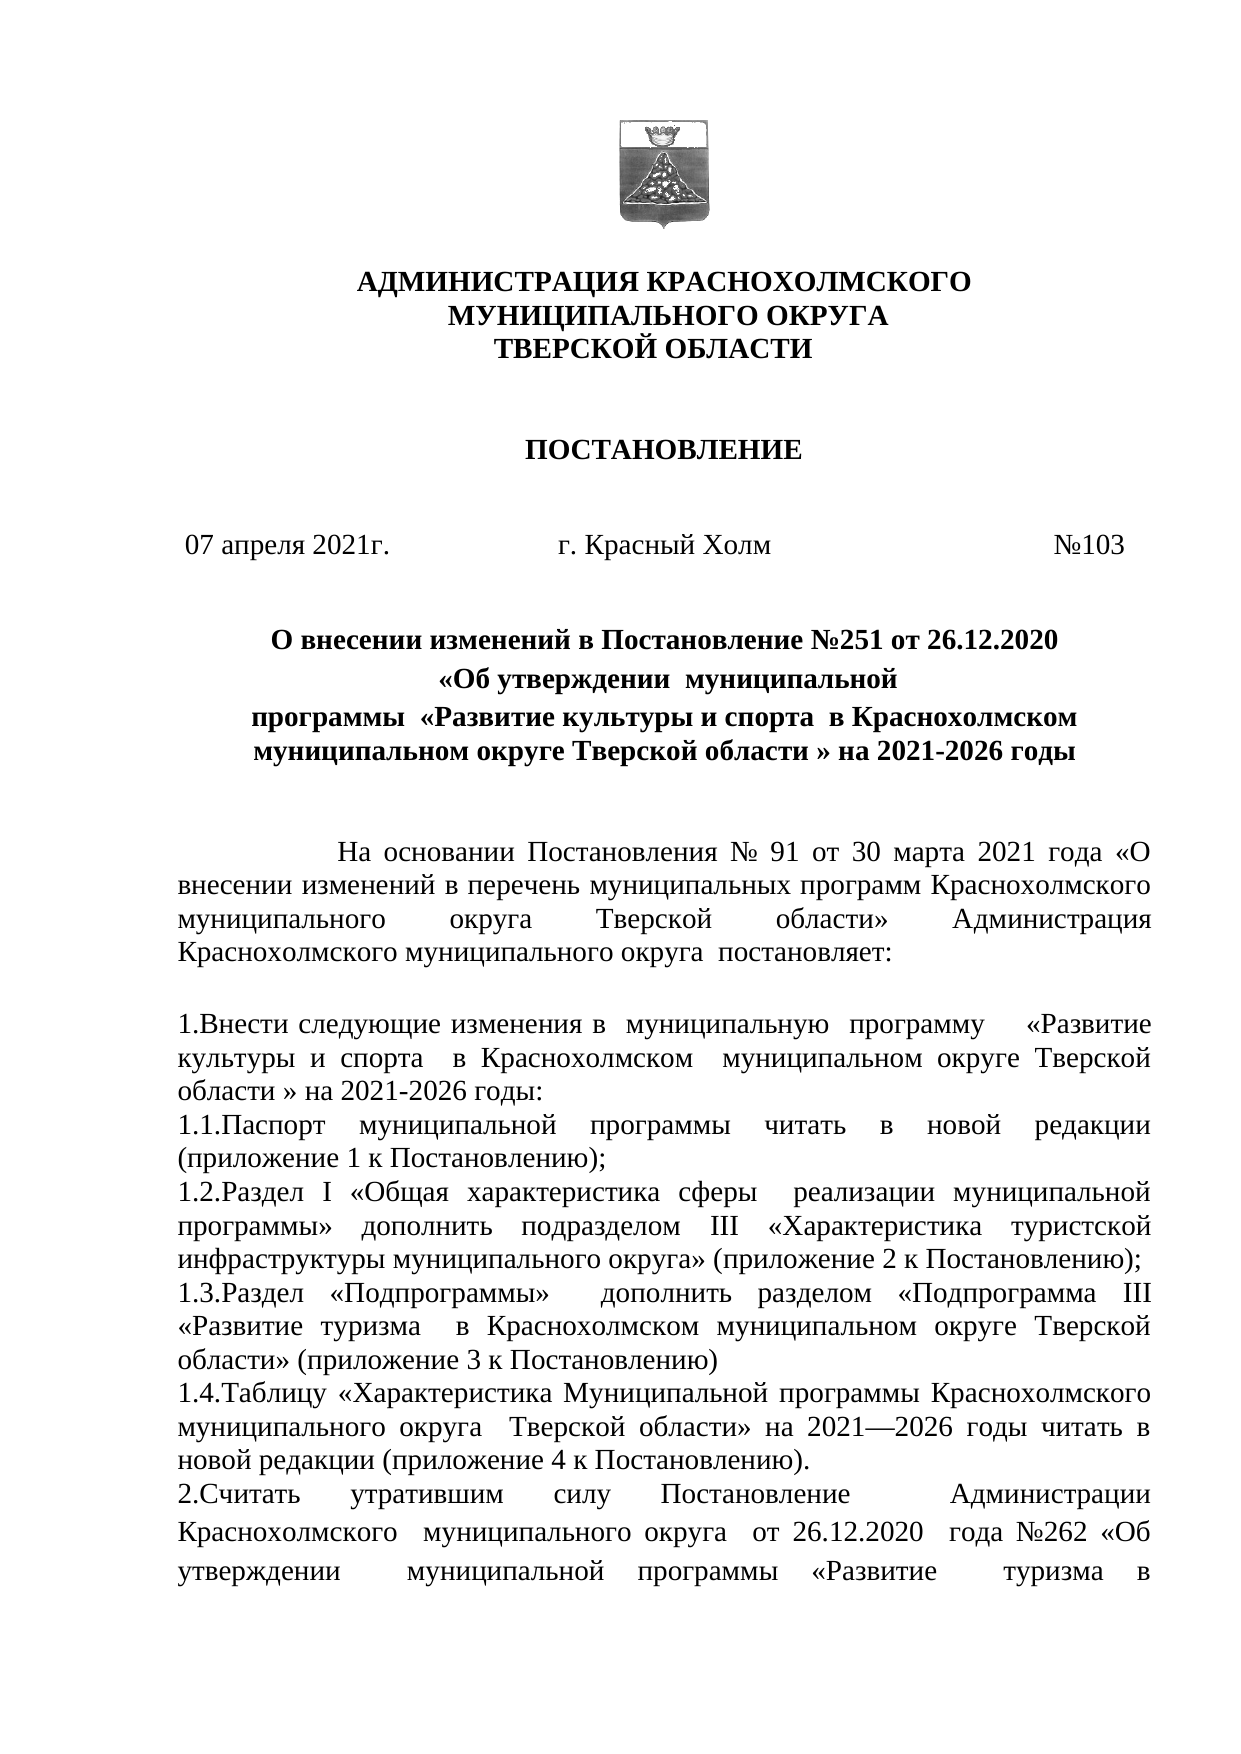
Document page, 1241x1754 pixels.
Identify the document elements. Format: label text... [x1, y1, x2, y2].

text 1.Внести следующие изменения в муниципальную программу «Развитие культуры и спорта в Краснохолмском муниципальном округе Тверской области » на 2021-2026 годы: [177, 1006, 1152, 1107]
text МУНИЦИПАЛЬНОГО ОКРУГА [177, 298, 1152, 331]
text 1.1.Паспорт муниципальной программы читать в новой редакции (приложение 1 к Постановлению); [177, 1107, 1152, 1174]
text программы «Развитие культуры и спорта в Краснохолмском муниципальном округе Тверской области » на 2021-2026 годы [177, 699, 1152, 767]
table_header 07 апреля 2021г. [166, 527, 498, 561]
table_header г. Красный Холм [498, 527, 831, 561]
text «Об утверждении муниципальной [177, 661, 1152, 694]
text ТВЕРСКОЙ ОБЛАСТИ [8, 331, 1152, 365]
text 1.3.Раздел «Подпрограммы» дополнить разделом «Подпрограмма III «Развитие туризма в Краснохолмском муниципальном округе Тверской области» (приложение 3 к Постановлению) [177, 1275, 1152, 1375]
text АДМИНИСТРАЦИЯ КРАСНОХОЛМСКОГО [177, 264, 1152, 298]
text 1.2.Раздел I «Общая характеристика сферы реализации муниципальной программы» дополнить подразделом III «Характеристика туристской инфраструктуры муниципального округа» (приложение 2 к Постановлению); [177, 1174, 1152, 1275]
table_header №103 [831, 527, 1163, 561]
text 1.4.Таблицу «Характеристика Муниципальной программы Краснохолмского муниципального округа Тверской области» на 2021—2026 годы читать в новой редакции (приложение 4 к Постановлению). [177, 1375, 1152, 1476]
text ПОСТАНОВЛЕНИЕ [8, 432, 1152, 465]
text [177, 1476, 1152, 1587]
text О внесении изменений в Постановление №251 от 26.12.2020 [177, 622, 1152, 656]
text На основании Постановления № 91 от 30 марта 2021 года «О внесении изменений в перечень муниципальных программ Краснохолмского муниципального округа Тверской области» Администрация Краснохолмского муниципального округа постановляет: [177, 834, 1152, 968]
